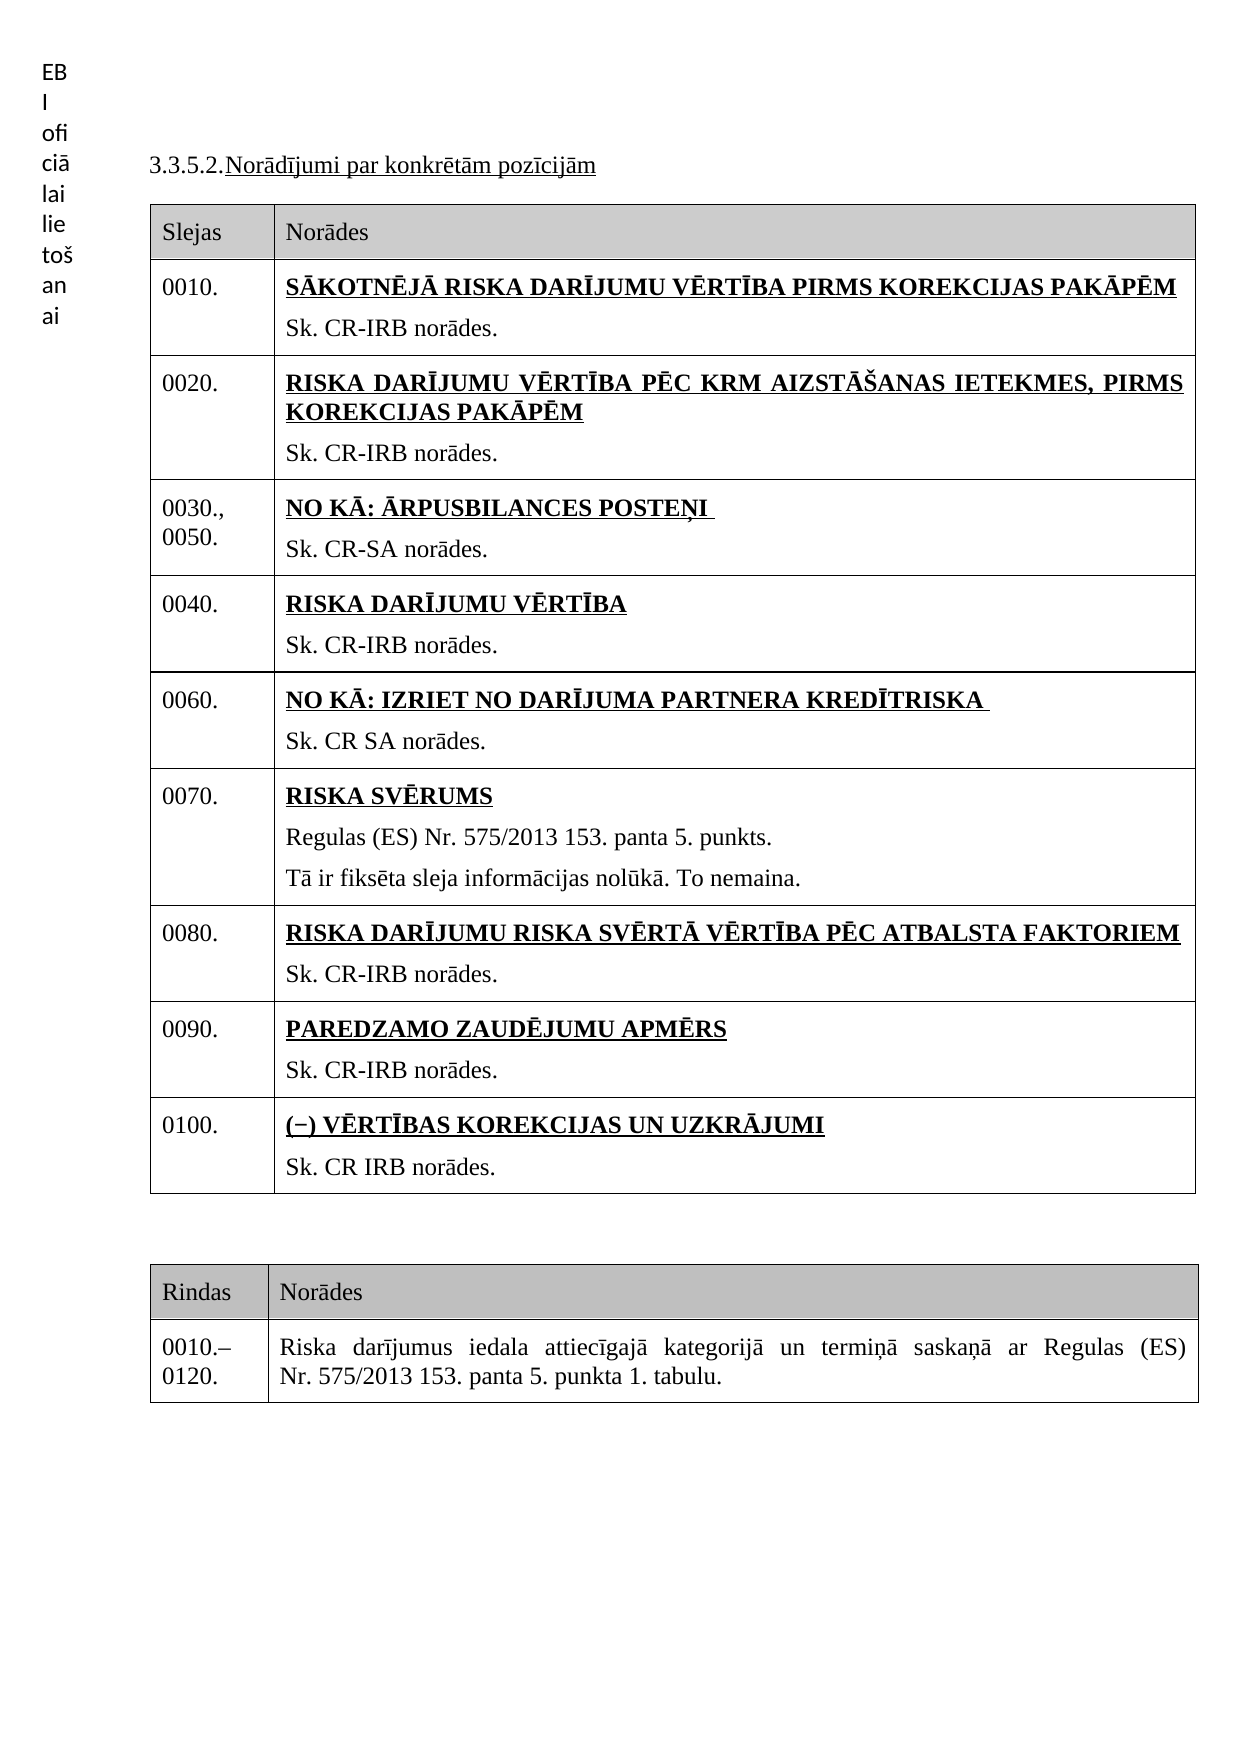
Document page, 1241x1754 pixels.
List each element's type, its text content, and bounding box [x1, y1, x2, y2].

table_cell 0020. [151, 356, 274, 479]
table_cell RISKA DARĪJUMU RISKA SVĒRTĀ VĒRTĪBA PĒC ATBALSTA FAKTORIEM Sk. CR-IRB norādes. [275, 906, 1195, 1001]
table_cell SĀKOTNĒJĀ RISKA DARĪJUMU VĒRTĪBA PIRMS KOREKCIJAS PAKĀPĒM Sk. CR-IRB norādes. [275, 260, 1195, 354]
table_cell 0010. [151, 260, 274, 354]
list Norādījumi par konkrētām pozīcijām [149, 150, 1090, 179]
table_header Norādes [269, 1265, 1198, 1318]
table_cell 0070. [151, 769, 274, 905]
table_cell 0010.–0120. [151, 1320, 268, 1402]
table_cell 0060. [151, 673, 274, 767]
table_cell 0030., 0050. [151, 480, 274, 575]
table_header Slejas [151, 205, 274, 258]
table_cell NO KĀ: IZRIET NO DARĪJUMA PARTNERA KREDĪTRISKA Sk. CR SA norādes. [275, 673, 1195, 767]
table_cell 0080. [151, 906, 274, 1001]
table_cell RISKA DARĪJUMU VĒRTĪBA Sk. CR-IRB norādes. [275, 576, 1195, 671]
table_cell RISKA DARĪJUMU VĒRTĪBA PĒC KRM AIZSTĀŠANAS IETEKMES, PIRMS KOREKCIJAS PAKĀPĒM Sk. CR-IRB norādes. [275, 356, 1195, 479]
table_cell (−) VĒRTĪBAS KOREKCIJAS UN UZKRĀJUMI Sk. CR IRB norādes. [275, 1098, 1195, 1193]
table_cell 0040. [151, 576, 274, 671]
table_cell NO KĀ: ĀRPUSBILANCES POSTEŅI Sk. CR-SA norādes. [275, 480, 1195, 575]
table_cell 0090. [151, 1002, 274, 1097]
table_cell PAREDZAMO ZAUDĒJUMU APMĒRS Sk. CR-IRB norādes. [275, 1002, 1195, 1097]
table_cell RISKA SVĒRUMS Regulas (ES) Nr. 575/2013 153. panta 5. punkts. Tā ir fiksēta sleja informācijas nolūkā. To nemaina. [275, 769, 1195, 905]
table_header Rindas [151, 1265, 268, 1318]
table_header Norādes [275, 205, 1195, 258]
table_cell 0100. [151, 1098, 274, 1193]
table_cell Riska darījumus iedala attiecīgajā kategorijā un termiņā saskaņā ar Regulas (ES) Nr. 575/2013 153. panta 5. punkta 1. tabulu. [269, 1320, 1198, 1402]
